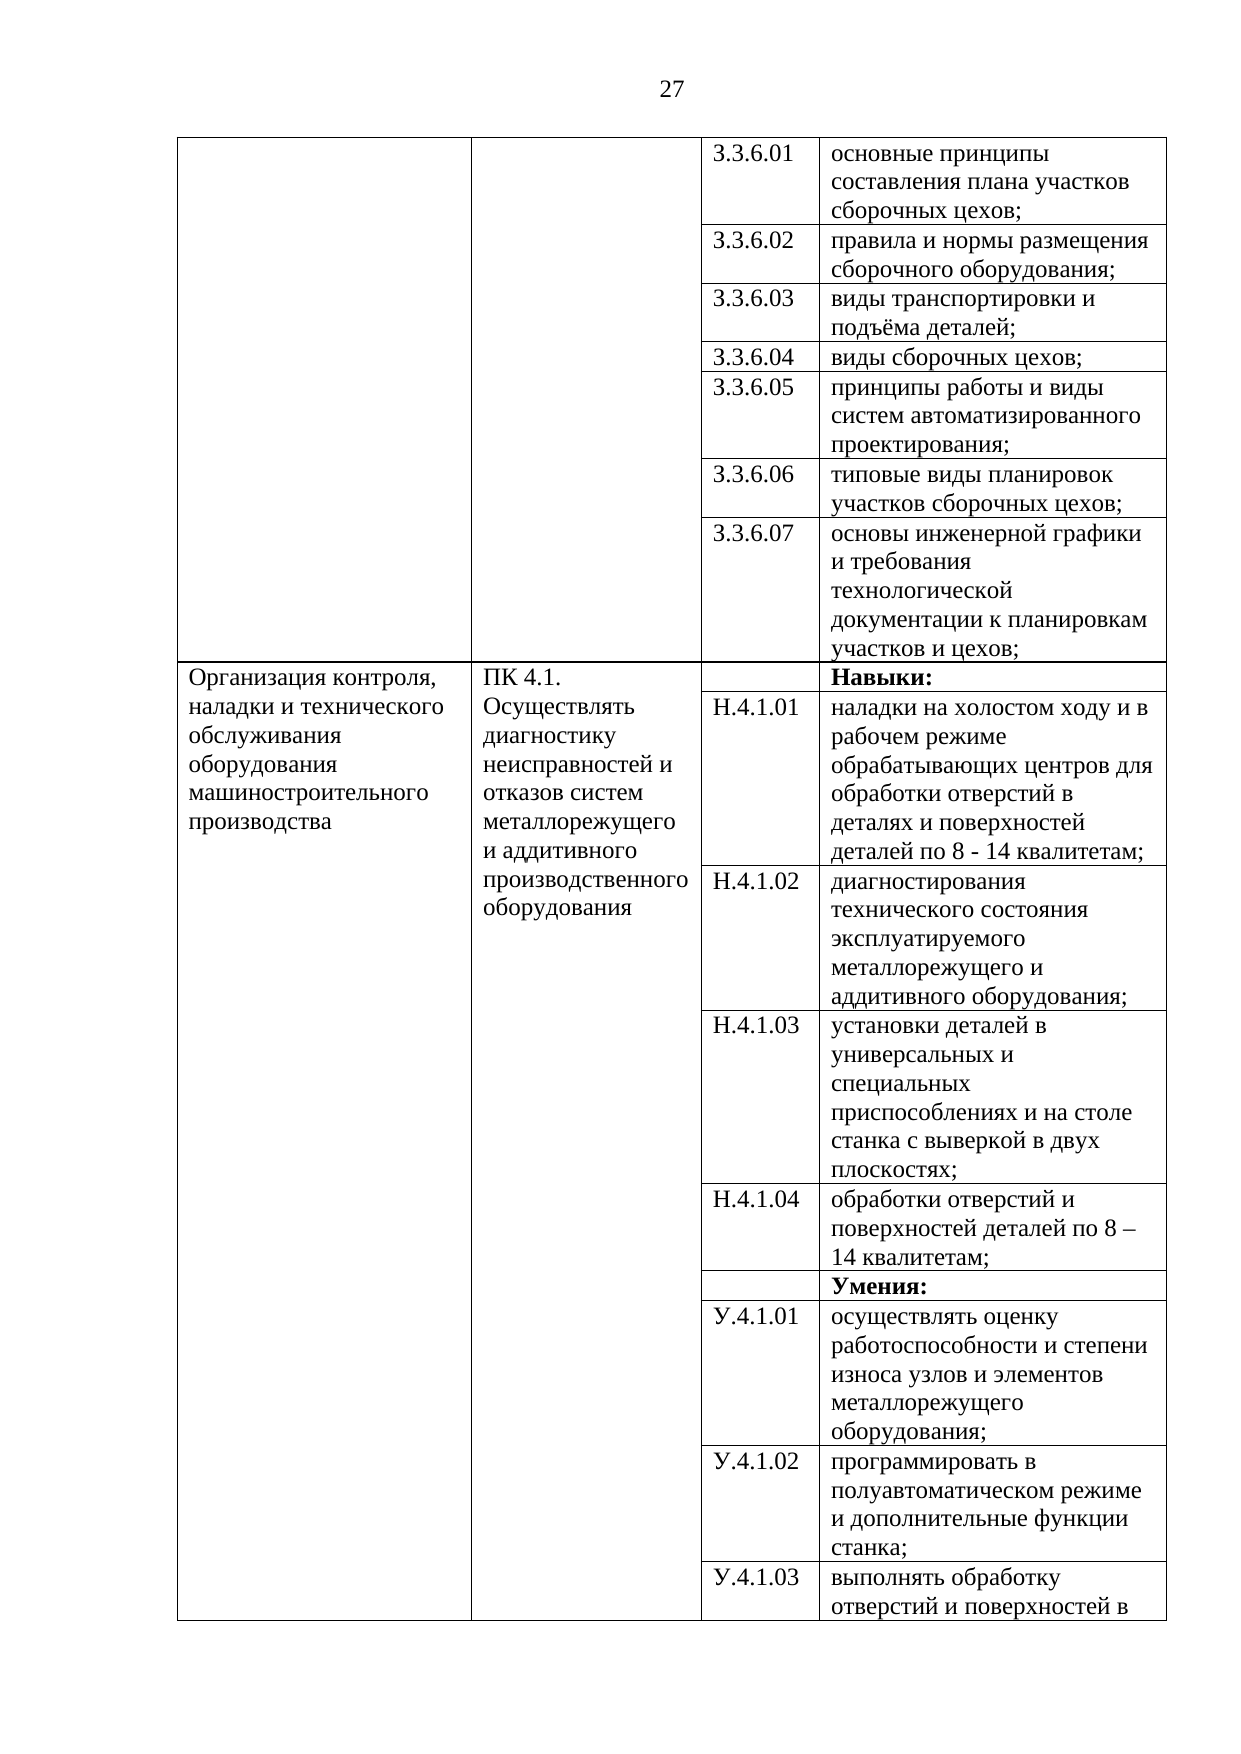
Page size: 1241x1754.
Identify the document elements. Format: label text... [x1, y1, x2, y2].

table_cell З.3.6.01 [702, 138, 819, 224]
table_cell наладки на холостом ходу и в рабочем режиме обрабатывающих центров для обработки отверстий в деталях и поверхностей деталей по 8 - 14 квалитетам; [820, 692, 1166, 865]
table_cell З.3.6.03 [702, 284, 819, 341]
table_cell принципы работы и виды систем автоматизированного проектирования; [820, 372, 1166, 458]
table_cell виды сборочных цехов; [820, 342, 1166, 371]
table_cell программировать в полуавтоматическом режиме и дополнительные функции станка; [820, 1446, 1166, 1561]
table_cell установки деталей в универсальных и специальных приспособлениях и на столе станка с выверкой в двух плоскостях; [820, 1011, 1166, 1183]
table_cell З.3.6.04 [702, 342, 819, 371]
table_cell правила и нормы размещения сборочного оборудования; [820, 225, 1166, 282]
table_cell виды транспортировки и подъёма деталей; [820, 284, 1166, 341]
table_cell обработки отверстий и поверхностей деталей по 8 – 14 квалитетам; [820, 1184, 1166, 1270]
table_cell Н.4.1.01 [702, 692, 819, 865]
table_cell диагностирования технического состояния эксплуатируемого металлорежущего и аддитивного оборудования; [820, 866, 1166, 1009]
table_cell З.3.6.05 [702, 372, 819, 458]
table_cell [702, 1271, 819, 1300]
table_cell ПК 4.1. Осуществлять диагностику неисправностей и отказов систем металлорежущего и аддитивного производственного оборудования [472, 663, 701, 1619]
table_cell Н.4.1.03 [702, 1011, 819, 1183]
table_cell У.4.1.01 [702, 1301, 819, 1445]
table_cell осуществлять оценку работоспособности и степени износа узлов и элементов металлорежущего оборудования; [820, 1301, 1166, 1445]
table_cell З.3.6.06 [702, 459, 819, 517]
table_cell Навыки: [820, 663, 1166, 691]
table_cell У.4.1.03 [702, 1562, 819, 1619]
table_cell основы инженерной графики и требования технологической документации к планировкам участков и цехов; [820, 518, 1166, 661]
table_cell Организация контроля, наладки и технического обслуживания оборудования машиностроительного производства [178, 663, 471, 1619]
table_cell З.3.6.07 [702, 518, 819, 661]
table_cell У.4.1.02 [702, 1446, 819, 1561]
table_cell Умения: [820, 1271, 1166, 1300]
table_cell типовые виды планировок участков сборочных цехов; [820, 459, 1166, 517]
table_cell [702, 663, 819, 691]
table_cell З.3.6.02 [702, 225, 819, 282]
table_cell Н.4.1.02 [702, 866, 819, 1009]
table_cell Н.4.1.04 [702, 1184, 819, 1270]
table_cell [820, 1562, 1166, 1619]
table_cell основные принципы составления плана участков сборочных цехов; [820, 138, 1166, 224]
